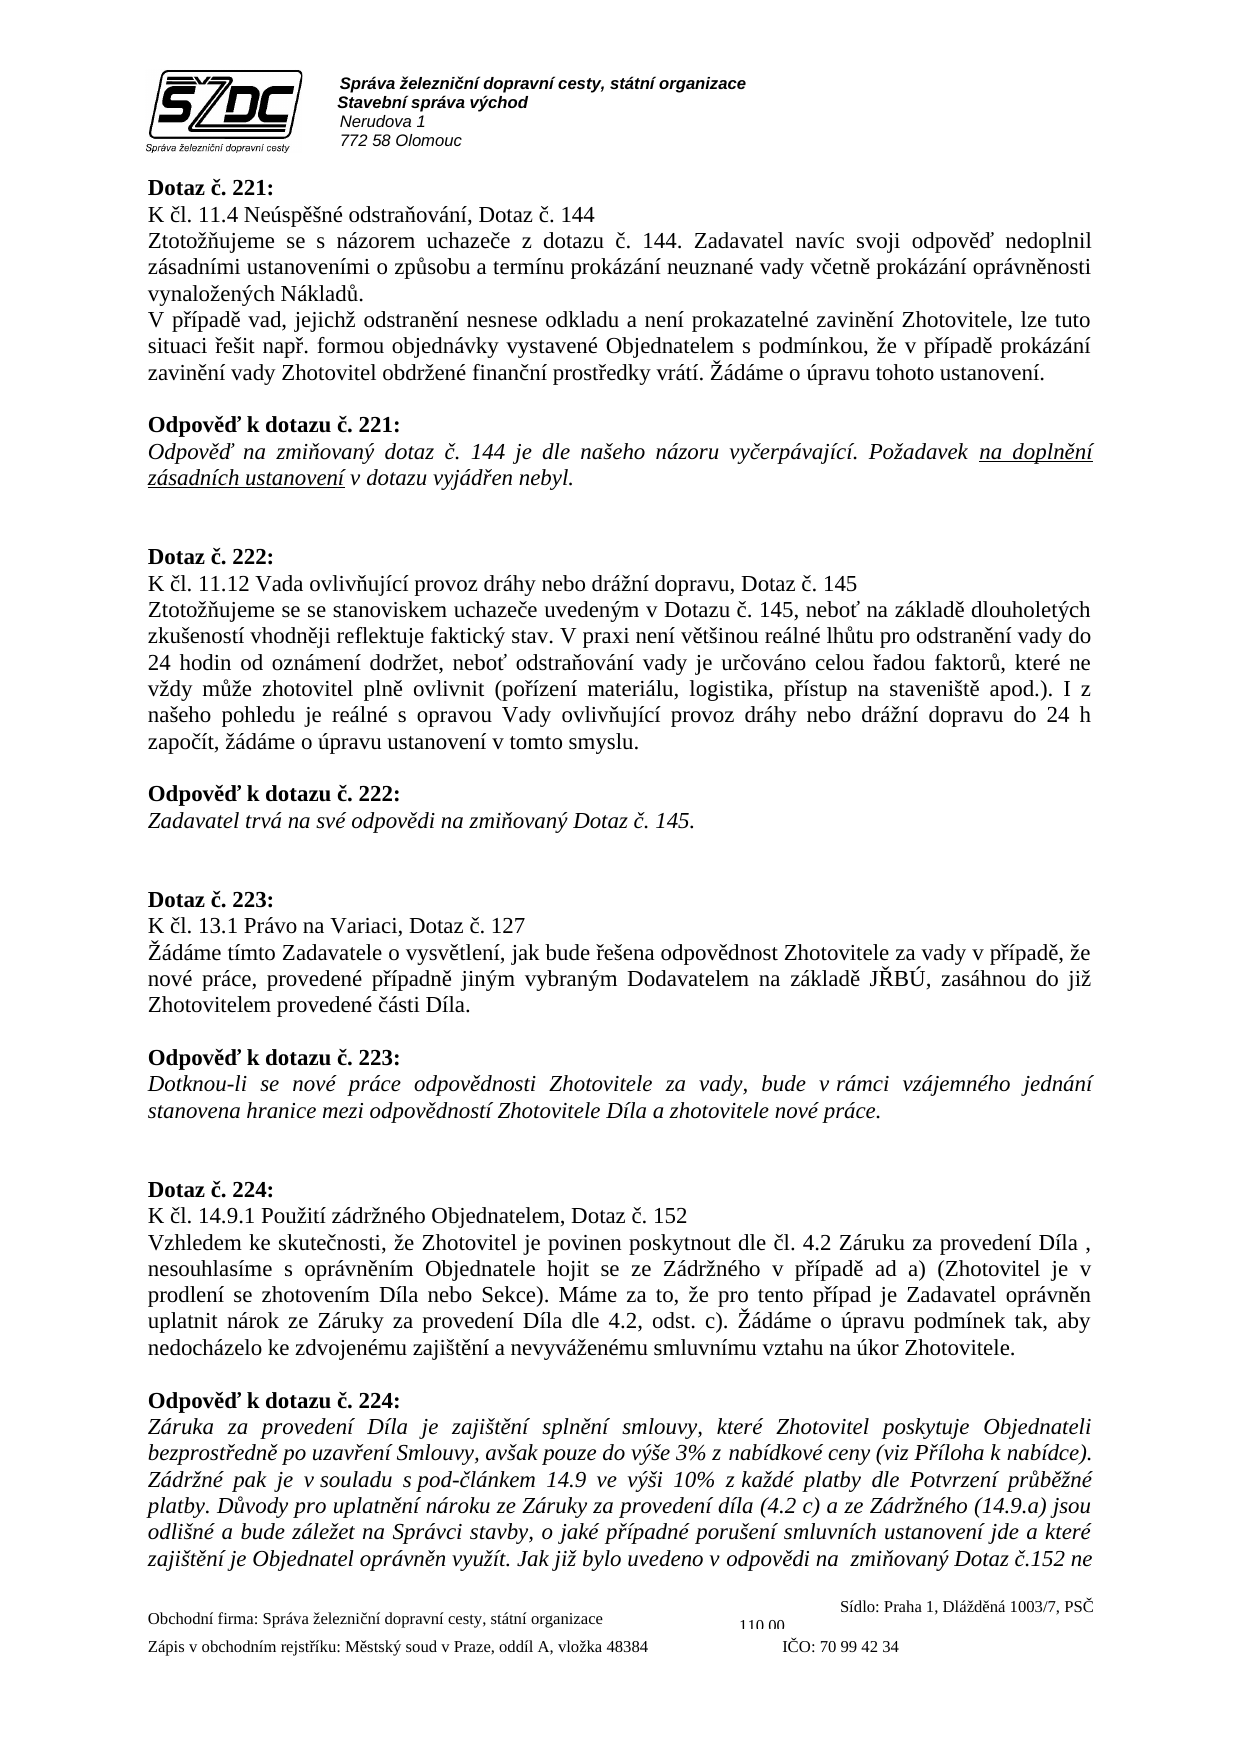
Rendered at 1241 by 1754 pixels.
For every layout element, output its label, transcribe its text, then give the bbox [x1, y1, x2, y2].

text Ztotožňujeme se s názorem uchazeče z dotazu č. 144. Zadavatel navíc svoji odpověď nedoplnil zásadními ustanoveními o způsobu a termínu prokázání neuznané vady včetně prokázání oprávněnosti vynaložených Nákladů. [148, 227, 1093, 306]
text K čl. 11.4 Neúspěšné odstraňování, Dotaz č. 144 [148, 201, 1093, 227]
text Dotaz č. 221: [148, 174, 1093, 201]
text Dotaz č. 223: [148, 886, 1093, 912]
text Žádáme tímto Zadavatele o vysvětlení, jak bude řešena odpovědnost Zhotovitele za vady v případě, že nové práce, provedené případně jiným vybraným Dodavatelem na základě JŘBÚ, zasáhnou do již Zhotovitelem provedené části Díla. [148, 939, 1093, 1018]
text Ztotožňujeme se se stanoviskem uchazeče uvedeným v Dotazu č. 145, neboť na základě dlouholetých zkušeností vhodněji reflektuje faktický stav. V praxi není většinou reálné lhůtu pro odstranění vady do 24 hodin od oznámení dodržet, neboť odstraňování vady je určováno celou řadou faktorů, které ne vždy může zhotovitel plně ovlivnit (pořízení materiálu, logistika, přístup na staveniště apod.). I z našeho pohledu je reálné s opravou Vady ovlivňující provoz dráhy nebo drážní dopravu do 24 h započít, žádáme o úpravu ustanovení v tomto smyslu. [148, 596, 1093, 754]
text K čl. 13.1 Právo na Variaci, Dotaz č. 127 [148, 912, 1093, 939]
text K čl. 14.9.1 Použití zádržného Objednatelem, Dotaz č. 152 [148, 1202, 1093, 1228]
text Odpověď k dotazu č. 224: [148, 1387, 1093, 1413]
text Odpověď k dotazu č. 221: [148, 412, 1093, 438]
text Dotknou-li se nové práce odpovědnosti Zhotovitele za vady, bude v rámci vzájemného jednání stanovena hranice mezi odpovědností Zhotovitele Díla a zhotovitele nové práce. [148, 1070, 1093, 1123]
text Odpověď k dotazu č. 223: [148, 1044, 1093, 1070]
text Zadavatel trvá na své odpovědi na zmiňovaný Dotaz č. 145. [148, 807, 1093, 833]
picture [145, 69, 303, 153]
text Dotaz č. 222: [148, 543, 1093, 570]
text Dotaz č. 224: [148, 1176, 1093, 1202]
text Odpověď k dotazu č. 222: [148, 781, 1093, 807]
text Vzhledem ke skutečnosti, že Zhotovitel je povinen poskytnout dle čl. 4.2 Záruku za provedení Díla , nesouhlasíme s oprávněním Objednatele hojit se ze Zádržného v případě ad a) (Zhotovitel je v prodlení se zhotovením Díla nebo Sekce). Máme za to, že pro tento případ je Zadavatel oprávněn uplatnit nárok ze Záruky za provedení Díla dle 4.2, odst. c). Žádáme o úpravu podmínek tak, aby nedocházelo ke zdvojenému zajištění a nevyváženému smluvnímu vztahu na úkor Zhotovitele. [148, 1228, 1093, 1360]
text V případě vad, jejichž odstranění nesnese odkladu a není prokazatelné zavinění Zhotovitele, lze tuto situaci řešit např. formou objednávky vystavené Objednatelem s podmínkou, že v případě prokázání zavinění vady Zhotovitel obdržené finanční prostředky vrátí. Žádáme o úpravu tohoto ustanovení. [148, 306, 1093, 385]
text K čl. 11.12 Vada ovlivňující provoz dráhy nebo drážní dopravu, Dotaz č. 145 [148, 570, 1093, 596]
text Odpověď na zmiňovaný dotaz č. 144 je dle našeho názoru vyčerpávající. Požadavek na doplnění zásadních ustanovení v dotazu vyjádřen nebyl. [148, 438, 1093, 491]
